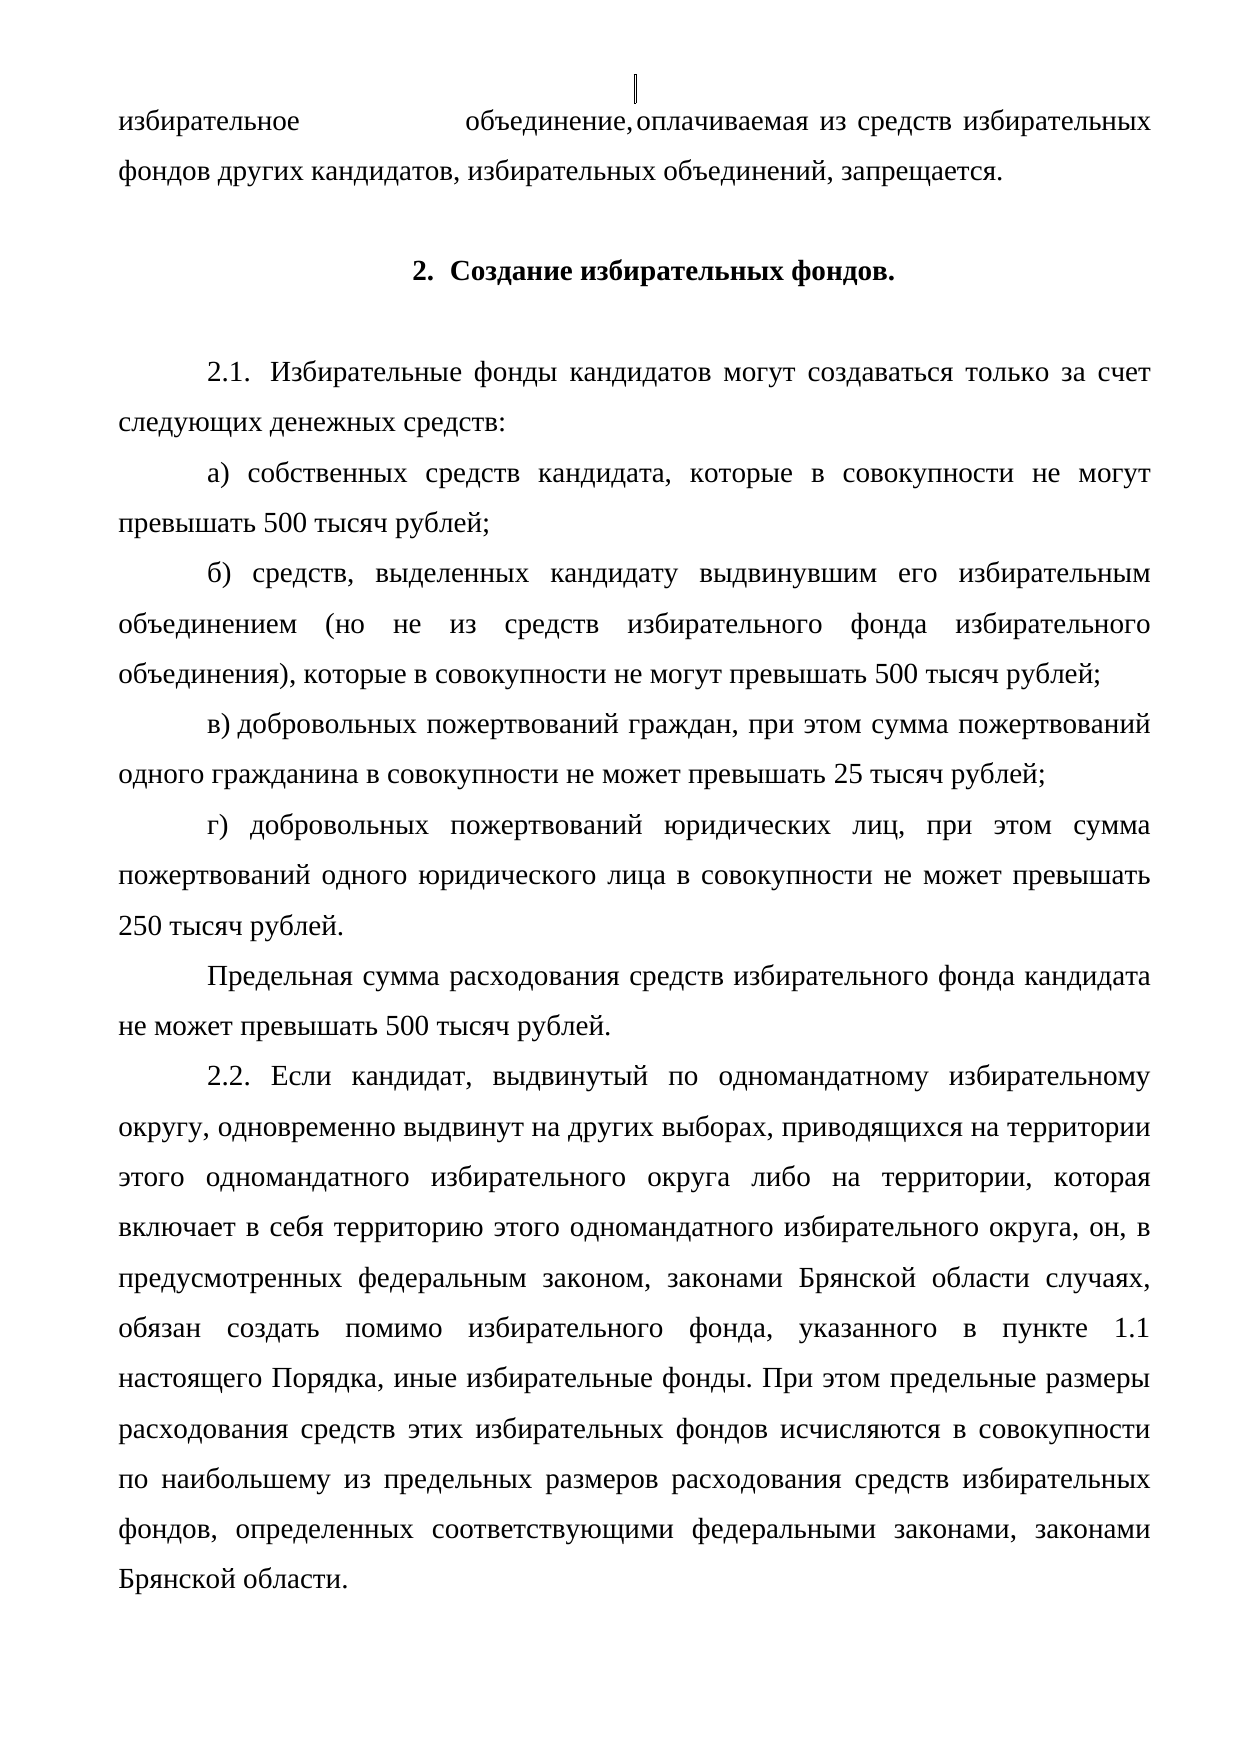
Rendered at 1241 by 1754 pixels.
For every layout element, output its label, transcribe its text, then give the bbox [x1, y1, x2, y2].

text 2.1. Избирательные фонды кандидатов могут создаваться только за счет следующих денежных средств: [118, 354, 1152, 438]
text г) добровольных пожертвований юридических лиц, при этом сумма пожертвований одного юридического лица в совокупности не может превышать 250 тысяч рублей. [118, 807, 1152, 941]
text б) средств, выделенных кандидату выдвинувшим его избирательным объединением (но не из средств избирательного фонда избирательного объединения), которые в совокупности не могут превышать 500 тысяч рублей; [118, 555, 1152, 689]
text Предельная сумма расходования средств избирательного фонда кандидата не может превышать 500 тысяч рублей. [118, 958, 1152, 1042]
list Создание избирательных фондов. [156, 253, 1152, 287]
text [118, 103, 1152, 186]
text в) добровольных пожертвований граждан, при этом сумма пожертвований одного гражданина в совокупности не может превышать 25 тысяч рублей; [118, 706, 1152, 790]
text 2.2. Если кандидат, выдвинутый по одномандатному избирательному округу, одновременно выдвинут на других выборах, приводящихся на территории этого одномандатного избирательного округа либо на территории, которая включает в себя территорию этого одномандатного избирательного округа, он, в предусмотренных федеральным законом, законами Брянской области случаях, обязан создать помимо избирательного фонда, указанного в пункте 1.1 настоящего Порядка, иные избирательные фонды. При этом предельные размеры расходования средств этих избирательных фондов исчисляются в совокупности по наибольшему из предельных размеров расходования средств избирательных фондов, определенных соответствующими федеральными законами, законами Брянской области. [118, 1058, 1152, 1595]
text а) собственных средств кандидата, которые в совокупности не могут превышать 500 тысяч рублей; [118, 455, 1152, 539]
